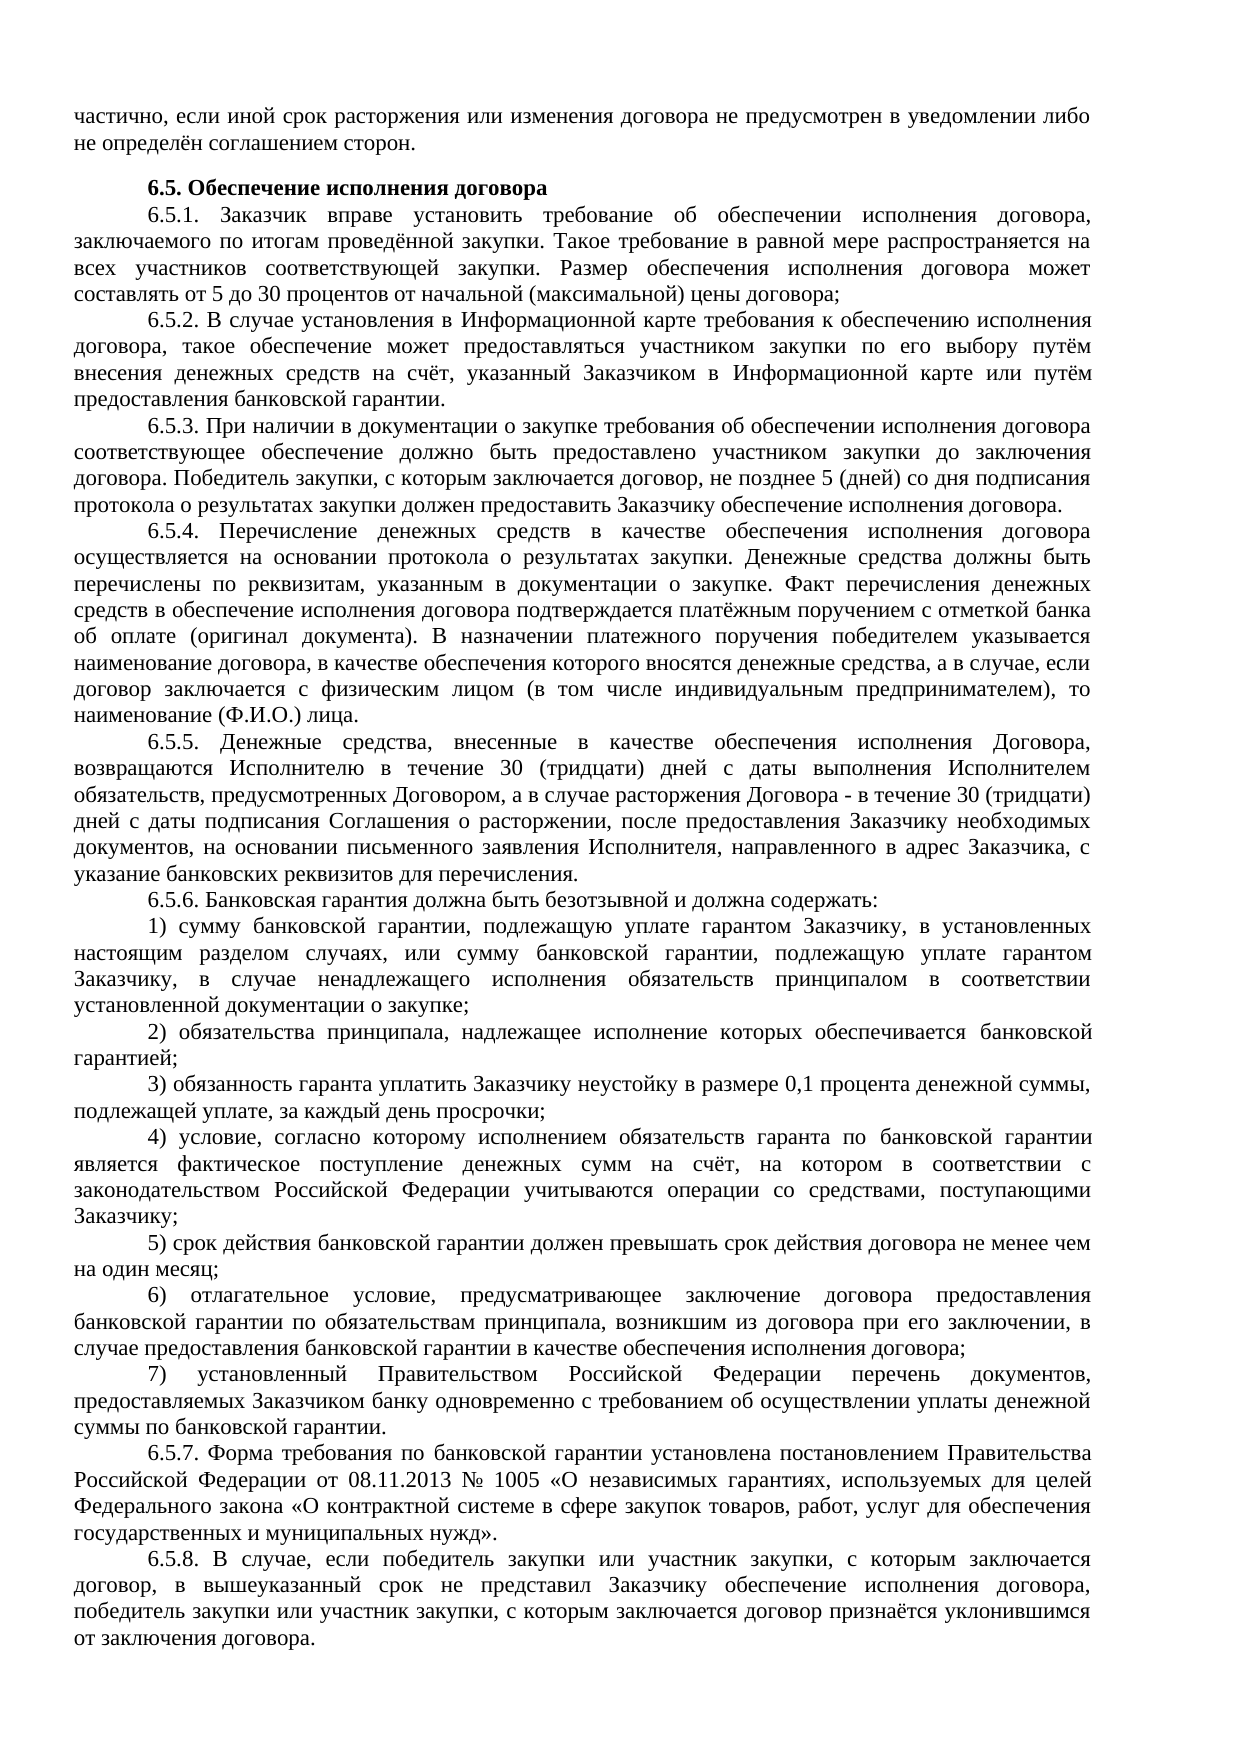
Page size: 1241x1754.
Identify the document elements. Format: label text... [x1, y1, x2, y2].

text 6.5.6. Банковская гарантия должна быть безотзывной и должна содержать: [74, 886, 1092, 912]
text 6.5.8. В случае, если победитель закупки или участник закупки, с которым заключается договор, в вышеуказанный срок не представил Заказчику обеспечение исполнения договора, победитель закупки или участник закупки, с которым заключается договор признаётся уклонившимся от заключения договора. [74, 1545, 1092, 1650]
text 2) обязательства принципала, надлежащее исполнение которых обеспечивается банковской гарантией; [74, 1018, 1092, 1071]
text 6.5.4. Перечисление денежных средств в качестве обеспечения исполнения договора осуществляется на основании протокола о результатах закупки. Денежные средства должны быть перечислены по реквизитам, указанным в документации о закупке. Факт перечисления денежных средств в обеспечение исполнения договора подтверждается платёжным поручением с отметкой банка об оплате (оригинал документа). В назначении платежного поручения победителем указывается наименование договора, в качестве обеспечения которого вносятся денежные средства, а в случае, если договор заключается с физическим лицом (в том числе индивидуальным предпринимателем), то наименование (Ф.И.О.) лица. [74, 517, 1092, 728]
text 3) обязанность гаранта уплатить Заказчику неустойку в размере 0,1 процента денежной суммы, подлежащей уплате, за каждый день просрочки; [74, 1071, 1092, 1123]
text 6.5.7. Форма требования по банковской гарантии установлена постановлением Правительства Российской Федерации от 08.11.2013 № 1005 «О независимых гарантиях, используемых для целей Федерального закона «О контрактной системе в сфере закупок товаров, работ, услуг для обеспечения государственных и муниципальных нужд». [74, 1439, 1092, 1545]
text 5) срок действия банковской гарантии должен превышать срок действия договора не менее чем на один месяц; [74, 1229, 1092, 1281]
text 7) установленный Правительством Российской Федерации перечень документов, предоставляемых Заказчиком банку одновременно с требованием об осуществлении уплаты денежной суммы по банковской гарантии. [74, 1360, 1092, 1439]
text 6.5.5. Денежные средства, внесенные в качестве обеспечения исполнения Договора, возвращаются Исполнителю в течение 30 (тридцати) дней с даты выполнения Исполнителем обязательств, предусмотренных Договором, а в случае расторжения Договора - в течение 30 (тридцати) дней с даты подписания Соглашения о расторжении, после предоставления Заказчику необходимых документов, на основании письменного заявления Исполнителя, направленного в адрес Заказчика, с указание банковских реквизитов для перечисления. [74, 728, 1092, 886]
text 4) условие, согласно которому исполнением обязательств гаранта по банковской гарантии является фактическое поступление денежных сумм на счёт, на котором в соответствии с законодательством Российской Федерации учитываются операции со средствами, поступающими Заказчику; [74, 1123, 1092, 1229]
text 6.5.1. Заказчик вправе установить требование об обеспечении исполнения договора, заключаемого по итогам проведённой закупки. Такое требование в равной мере распространяется на всех участников соответствующей закупки. Размер обеспечения исполнения договора может составлять от 5 до 30 процентов от начальной (максимальной) цены договора; [74, 201, 1092, 306]
text 6) отлагательное условие, предусматривающее заключение договора предоставления банковской гарантии по обязательствам принципала, возникшим из договора при его заключении, в случае предоставления банковской гарантии в качестве обеспечения исполнения договора; [74, 1281, 1092, 1360]
text 1) сумму банковской гарантии, подлежащую уплате гарантом Заказчику, в установленных настоящим разделом случаях, или сумму банковской гарантии, подлежащую уплате гарантом Заказчику, в случае ненадлежащего исполнения обязательств принципалом в соответствии установленной документации о закупке; [74, 912, 1092, 1018]
text 6.5. Обеспечение исполнения договора [74, 174, 1092, 201]
text 6.5.2. В случае установления в Информационной карте требования к обеспечению исполнения договора, такое обеспечение может предоставляться участником закупки по его выбору путём внесения денежных средств на счёт, указанный Заказчиком в Информационной карте или путём предоставления банковской гарантии. [74, 306, 1092, 412]
text 6.5.3. При наличии в документации о закупке требования об обеспечении исполнения договора соответствующее обеспечение должно быть предоставлено участником закупки до заключения договора. Победитель закупки, с которым заключается договор, не позднее 5 (дней) со дня подписания протокола о результатах закупки должен предоставить Заказчику обеспечение исполнения договора. [74, 412, 1092, 517]
